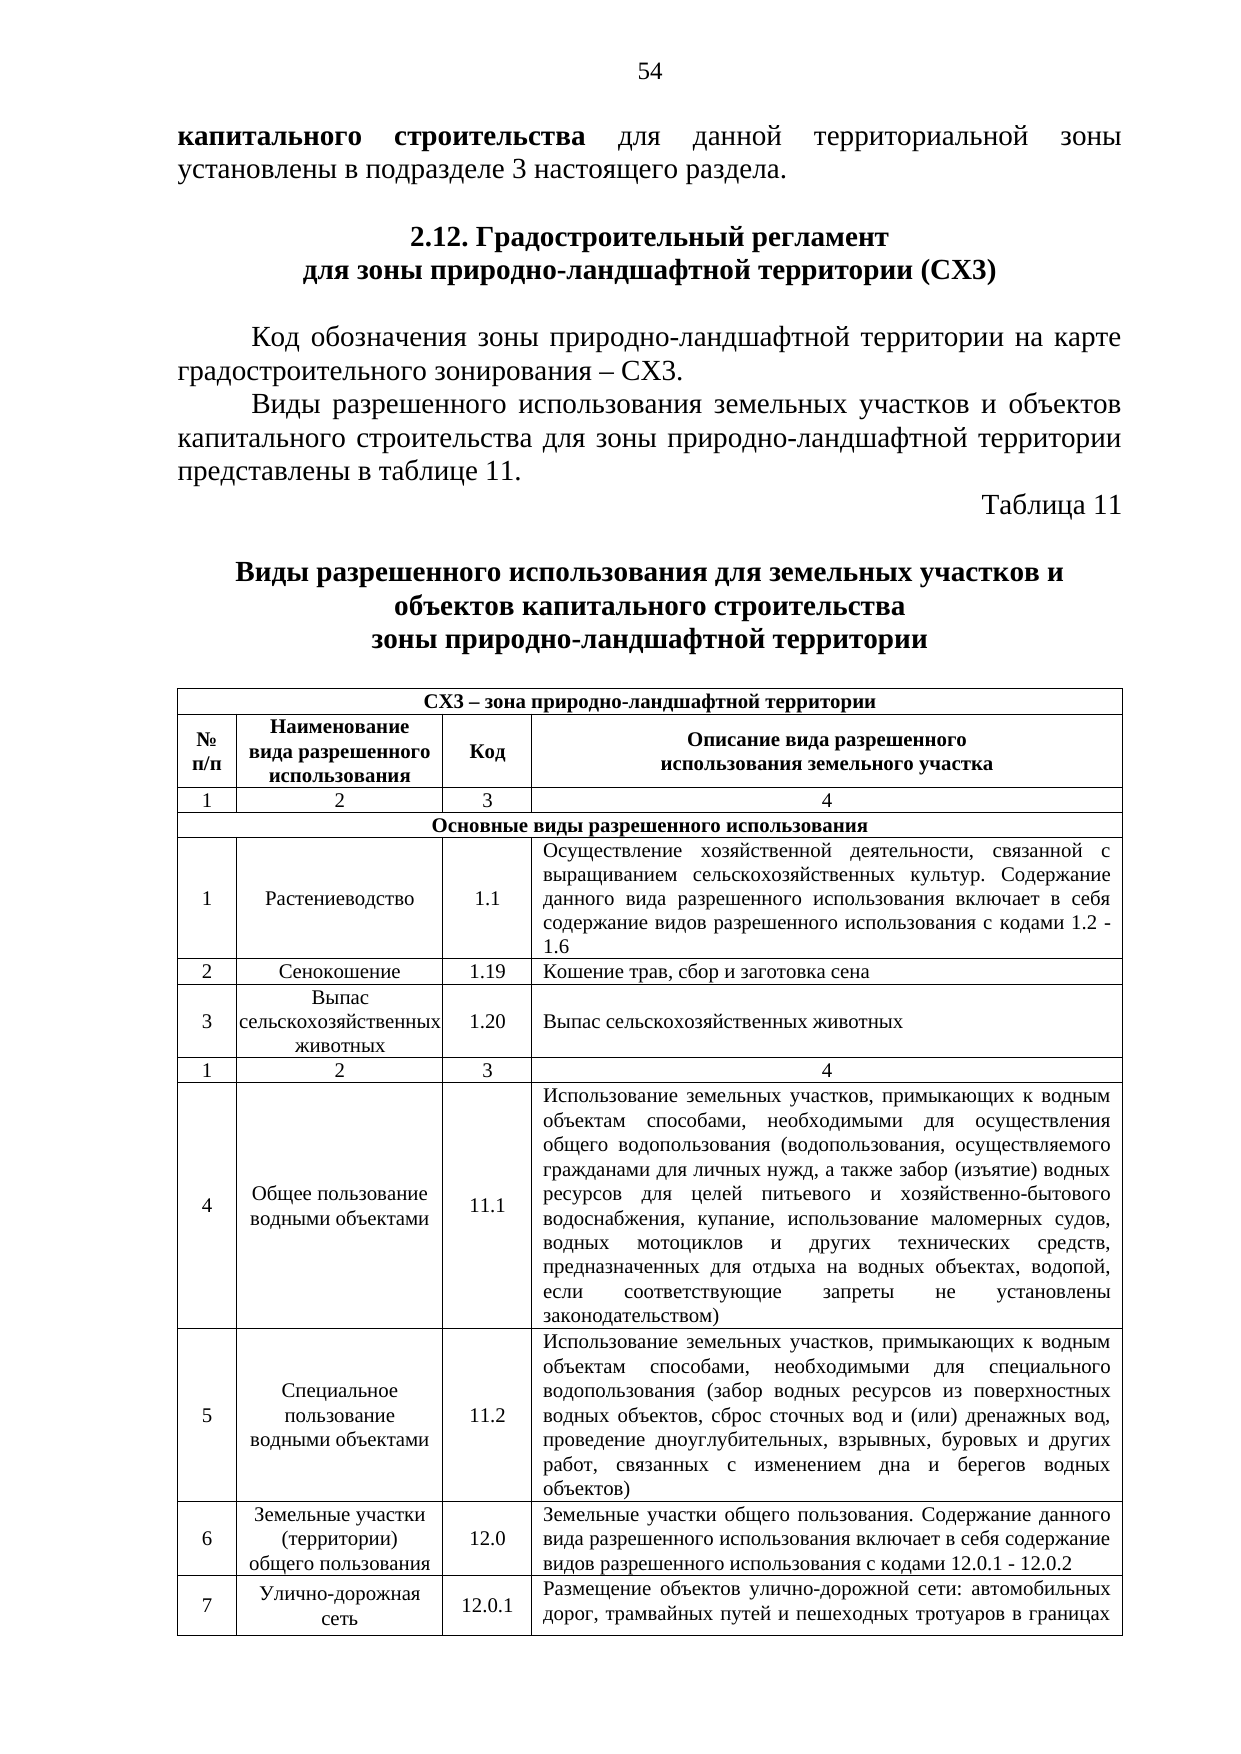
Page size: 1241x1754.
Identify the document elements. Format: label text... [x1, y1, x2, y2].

table_cell 7 [178, 1576, 236, 1635]
table_cell Наименование вида разрешенного использования [237, 715, 442, 787]
table_cell 4 [178, 1083, 236, 1328]
table_cell Кошение трав, сбор и заготовка сена [532, 959, 1122, 984]
table_cell 1.19 [443, 959, 531, 984]
table_cell Выпас сельскохозяйственных животных [237, 985, 442, 1057]
table_cell 1 [178, 1058, 236, 1082]
table_cell Код [443, 715, 531, 787]
table_cell Использование земельных участков, примыкающих к водным объектам способами, необходимыми для осуществления общего водопользования (водопользования, осуществляемого гражданами для личных нужд, а также забор (изъятие) водных ресурсов для целей питьевого и хозяйственно-бытового водоснабжения, купание, использование маломерных судов, водных мотоциклов и других технических средств, предназначенных для отдыха на водных объектах, водопой, если соответствующие запреты не установлены законодательством) [532, 1083, 1122, 1328]
table_cell 1.1 [443, 838, 531, 958]
table_cell Земельные участки общего пользования. Содержание данного вида разрешенного использования включает в себя содержание видов разрешенного использования с кодами 12.0.1 - 12.0.2 [532, 1502, 1122, 1575]
list 2.12. Градостроительный регламент [177, 219, 1122, 252]
table_header СХ3 – зона природно-ландшафтной территории [178, 689, 1122, 713]
table_cell Общее пользование водными объектами [237, 1083, 442, 1328]
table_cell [237, 1576, 442, 1635]
table_cell 3 [178, 985, 236, 1057]
table_cell 1 [178, 788, 236, 812]
table_cell 5 [178, 1329, 236, 1501]
table_cell 12.0.1 [443, 1576, 531, 1635]
list Виды разрешенного использования для земельных участков и объектов капитального строительства [177, 554, 1122, 621]
text Код обозначения зоны природно-ландшафтной территории на карте градостроительного зонирования – СХ3. [177, 319, 1122, 386]
table_cell 2 [237, 1058, 442, 1082]
table_cell 2 [237, 788, 442, 812]
table_cell 4 [532, 1058, 1122, 1082]
table_cell Выпас сельскохозяйственных животных [532, 985, 1122, 1057]
table_cell 4 [532, 788, 1122, 812]
table_cell Земельные участки (территории) общего пользования [237, 1502, 442, 1575]
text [177, 118, 1122, 185]
table_cell Осуществление хозяйственной деятельности, связанной с выращиванием сельскохозяйственных культур. Содержание данного вида разрешенного использования включает в себя содержание видов разрешенного использования с кодами 1.2 - 1.6 [532, 838, 1122, 958]
table_cell Использование земельных участков, примыкающих к водным объектам способами, необходимыми для специального водопользования (забор водных ресурсов из поверхностных водных объектов, сброс сточных вод и (или) дренажных вод, проведение дноуглубительных, взрывных, буровых и других работ, связанных с изменением дна и берегов водных объектов) [532, 1329, 1122, 1501]
table_cell 3 [443, 1058, 531, 1082]
table_cell Растениеводство [237, 838, 442, 958]
table_cell № п/п [178, 715, 236, 787]
list зоны природно-ландшафтной территории [177, 621, 1122, 655]
table_cell Специальное пользование водными объектами [237, 1329, 442, 1501]
table_cell 11.2 [443, 1329, 531, 1501]
table_cell Сенокошение [237, 959, 442, 984]
list Таблица 11 [177, 487, 1122, 521]
table_cell 11.1 [443, 1083, 531, 1328]
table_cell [532, 1576, 1122, 1635]
list для зоны природно-ландшафтной территории (СХ3) [177, 252, 1122, 286]
table_cell 3 [443, 788, 531, 812]
table_cell 2 [178, 959, 236, 984]
table_cell Описание вида разрешенного использования земельного участка [532, 715, 1122, 787]
table_cell 6 [178, 1502, 236, 1575]
table_cell 12.0 [443, 1502, 531, 1575]
table_cell 1 [178, 838, 236, 958]
table_cell Основные виды разрешенного использования [178, 813, 1122, 837]
list Виды разрешенного использования земельных участков и объектов капитального строительства для зоны природно-ландшафтной территории представлены в таблице 11. [177, 386, 1122, 487]
table_cell 1.20 [443, 985, 531, 1057]
